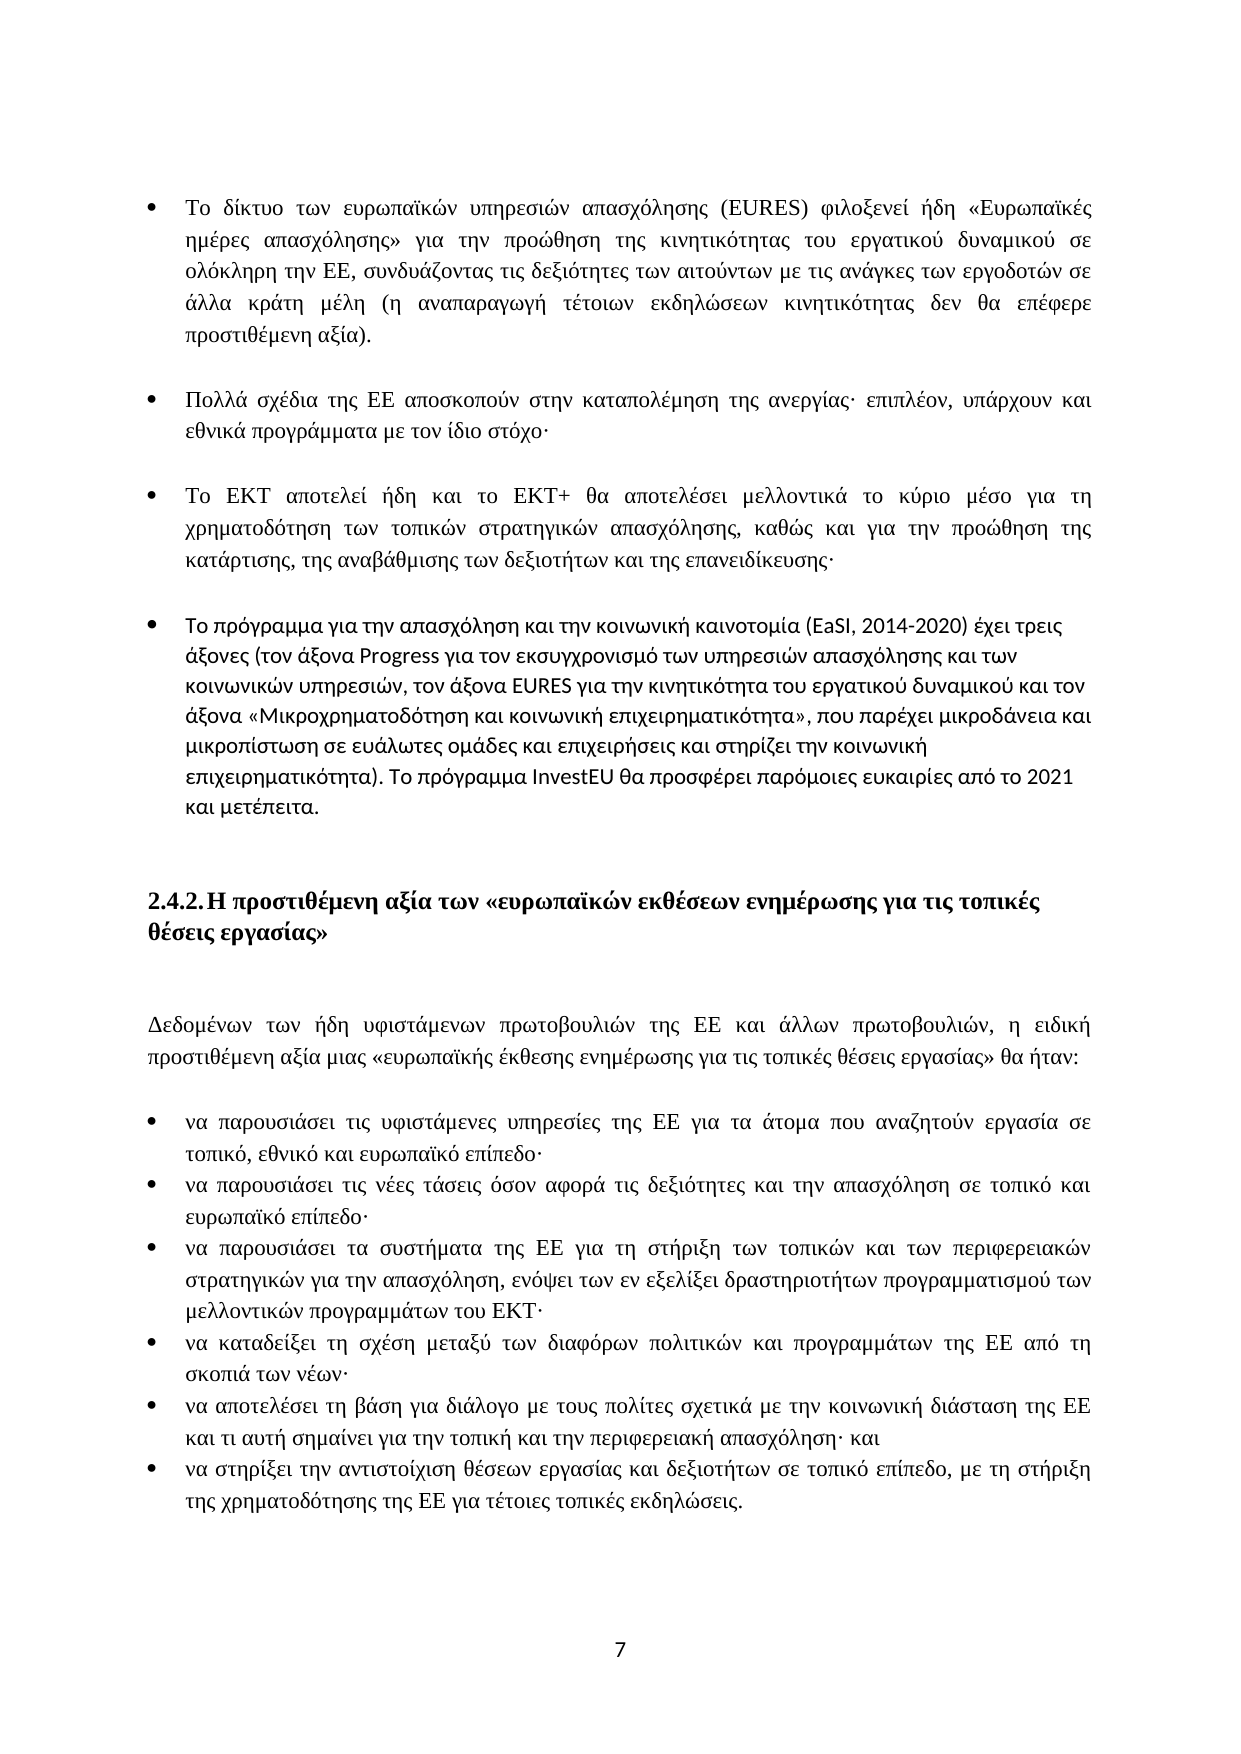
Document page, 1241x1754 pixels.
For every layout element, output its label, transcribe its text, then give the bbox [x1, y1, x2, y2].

list Το ΕΚΤ αποτελεί ήδη και το ΕΚΤ+ θα αποτελέσει μελλοντικά το κύριο μέσο για τη χρηματοδότηση των τοπικών στρατηγικών απασχόλησης, καθώς και για την προώθηση της κατάρτισης, της αναβάθμισης των δεξιοτήτων και της επανειδίκευσης· [148, 482, 1093, 572]
list Δεδομένων των ήδη υφιστάμενων πρωτοβουλιών της ΕΕ και άλλων πρωτοβουλιών, η ειδική προστιθέμενη αξία μιας «ευρωπαϊκής έκθεσης ενημέρωσης για τις τοπικές θέσεις εργασίας» θα ήταν: [148, 1011, 1093, 1069]
list να παρουσιάσει τις υφιστάμενες υπηρεσίες της ΕΕ για τα άτομα που αναζητούν εργασία σε τοπικό, εθνικό και ευρωπαϊκό επίπεδο· [148, 1108, 1093, 1166]
list να παρουσιάσει τις νέες τάσεις όσον αφορά τις δεξιότητες και την απασχόληση σε τοπικό και ευρωπαϊκό επίπεδο· [148, 1171, 1093, 1229]
list Το δίκτυο των ευρωπαϊκών υπηρεσιών απασχόλησης (EURES) φιλοξενεί ήδη «Ευρωπαϊκές ημέρες απασχόλησης» για την προώθηση της κινητικότητας του εργατικού δυναμικού σε ολόκληρη την ΕΕ, συνδυάζοντας τις δεξιότητες των αιτούντων με τις ανάγκες των εργοδοτών σε άλλα κράτη μέλη (η αναπαραγωγή τέτοιων εκδηλώσεων κινητικότητας δεν θα επέφερε προστιθέμενη αξία). [148, 194, 1093, 347]
list να αποτελέσει τη βάση για διάλογο με τους πολίτες σχετικά με την κοινωνική διάσταση της ΕΕ και τι αυτή σημαίνει για την τοπική και την περιφερειακή απασχόληση· και [148, 1392, 1093, 1450]
list να στηρίξει την αντιστοίχιση θέσεων εργασίας και δεξιοτήτων σε τοπικό επίπεδο, με τη στήριξη της χρηματοδότησης της ΕΕ για τέτοιες τοπικές εκδηλώσεις. [148, 1455, 1093, 1513]
list Πολλά σχέδια της ΕΕ αποσκοπούν στην καταπολέμηση της ανεργίας· επιπλέον, υπάρχουν και εθνικά προγράμματα με τον ίδιο στόχο· [148, 386, 1093, 444]
list Το πρόγραμμα για την απασχόληση και την κοινωνική καινοτομία (EaSI, 2014-2020) έχει τρεις άξονες (τον άξονα Progress για τον εκσυγχρονισμό των υπηρεσιών απασχόλησης και των κοινωνικών υπηρεσιών, τον άξονα EURES για την κινητικότητα του εργατικού δυναμικού και τον άξονα «Μικροχρηματοδότηση και κοινωνική επιχειρηματικότητα», που παρέχει μικροδάνεια και μικροπίστωση σε ευάλωτες ομάδες και επιχειρήσεις και στηρίζει την κοινωνική επιχειρηματικότητα). Το πρόγραμμα InvestEU θα προσφέρει παρόμοιες ευκαιρίες από το 2021 και μετέπειτα. [148, 611, 1093, 820]
list να παρουσιάσει τα συστήματα της ΕΕ για τη στήριξη των τοπικών και των περιφερειακών στρατηγικών για την απασχόληση, ενόψει των εν εξελίξει δραστηριοτήτων προγραμματισμού των μελλοντικών προγραμμάτων του ΕΚΤ· [148, 1234, 1093, 1324]
subtitle 2.4.2. Η προστιθέμενη αξία των «ευρωπαϊκών εκθέσεων ενημέρωσης για τις τοπικές θέσεις εργασίας» [148, 886, 1093, 946]
list να καταδείξει τη σχέση μεταξύ των διαφόρων πολιτικών και προγραμμάτων της ΕΕ από τη σκοπιά των νέων· [148, 1329, 1093, 1387]
